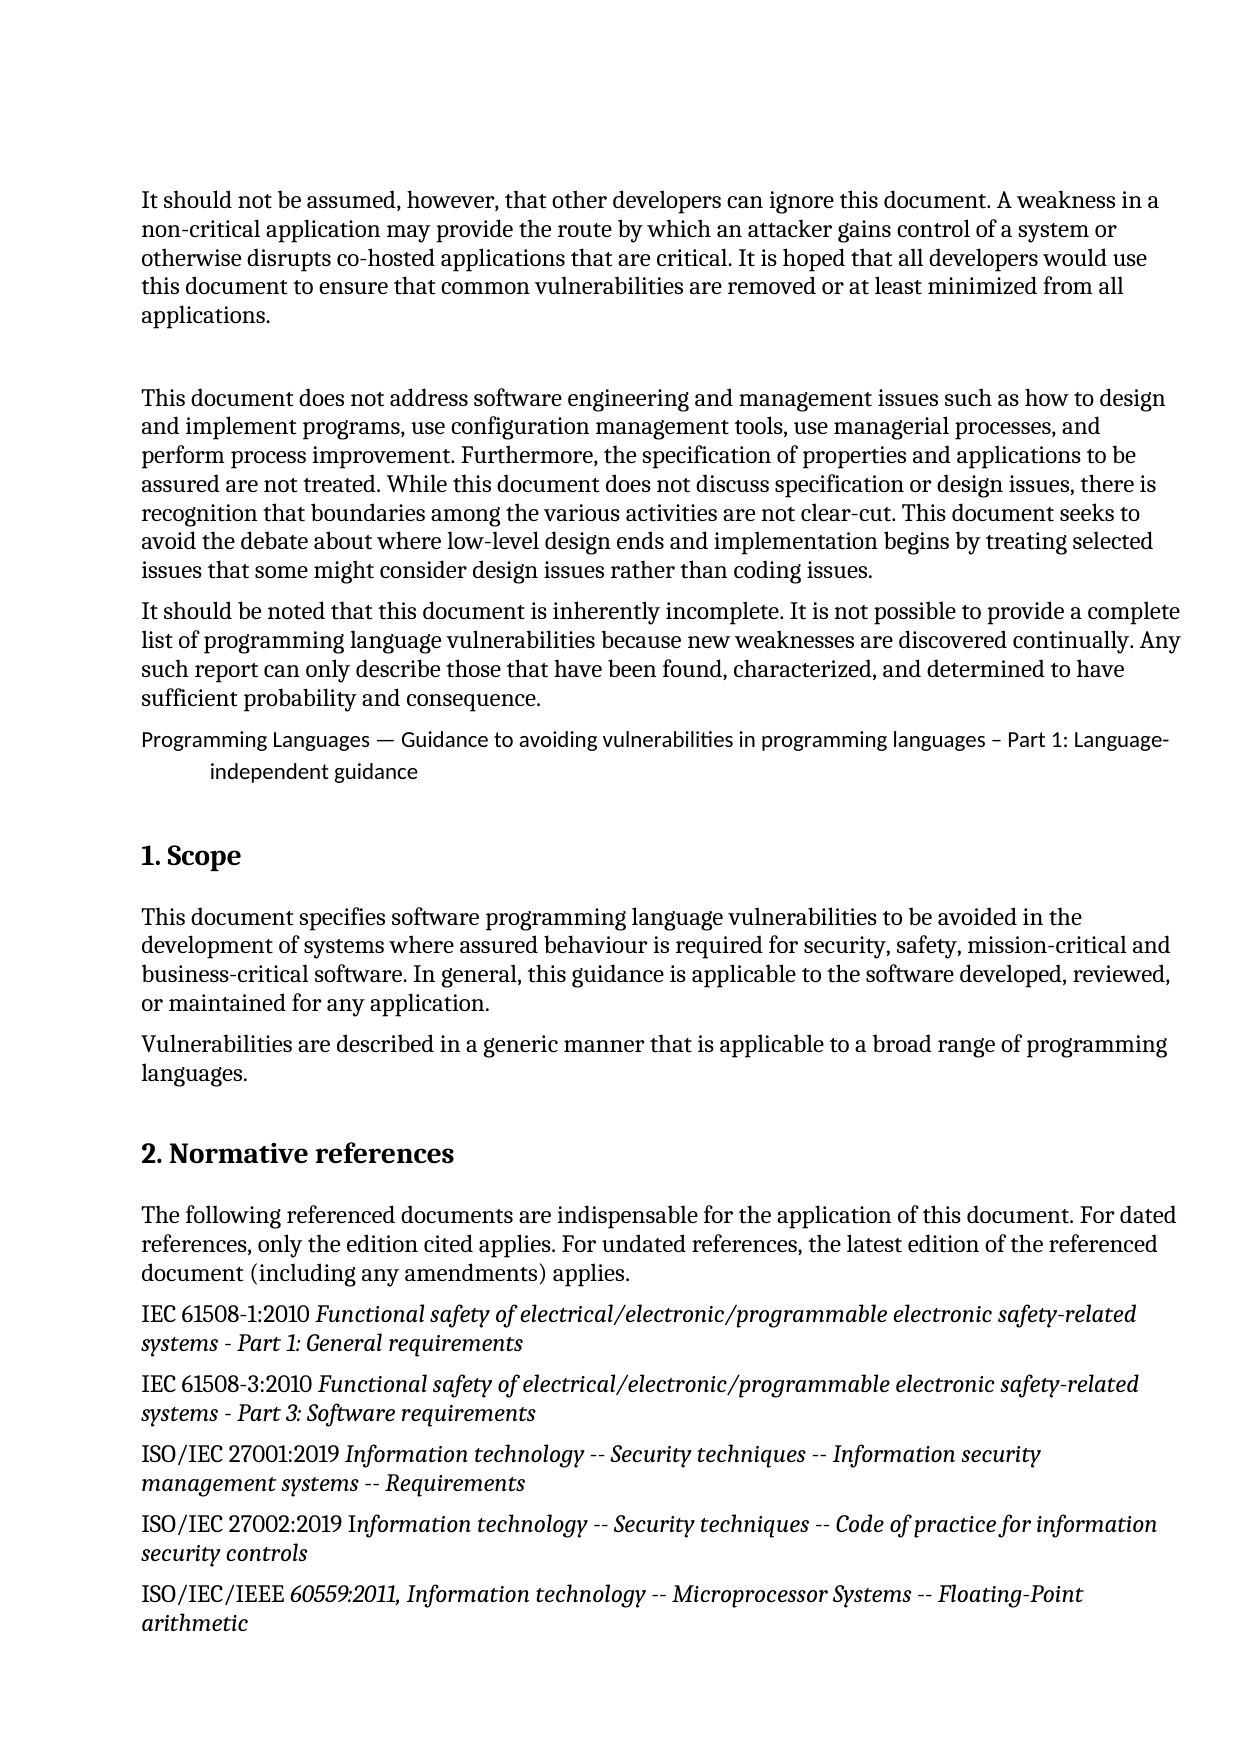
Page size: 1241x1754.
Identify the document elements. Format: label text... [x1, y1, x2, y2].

text It should be noted that this document is inherently incomplete. It is not possible to provide a complete list of programming language vulnerabilities because new weaknesses are discovered continually. Any such report can only describe those that have been found, characterized, and determined to have sufficient probability and consequence. [141, 597, 1182, 712]
text Programming Languages — Guidance to avoiding vulnerabilities in programming languages – Part 1: Language-independent guidance [141, 725, 1182, 785]
text ISO/IEC 27002:2019 Information technology -- Security techniques -- Code of practice for information security controls [141, 1510, 1182, 1567]
text This document specifies software programming language vulnerabilities to be avoided in the development of systems where assured behaviour is required for security, safety, mission-critical and business-critical software. In general, this guidance is applicable to the software developed, reviewed, or maintained for any application. [141, 903, 1182, 1018]
text It should not be assumed, however, that other developers can ignore this document. A weakness in a non-critical application may provide the route by which an attacker gains control of a system or otherwise disrupts co-hosted applications that are critical. It is hoped that all developers would use this document to ensure that common vulnerabilities are removed or at least minimized from all applications. [141, 186, 1182, 330]
text Vulnerabilities are described in a generic manner that is applicable to a broad range of programming languages. [141, 1030, 1182, 1088]
text IEC 61508-3:2010 Functional safety of electrical/electronic/programmable electronic safety-related systems - Part 3: Software requirements [141, 1370, 1182, 1427]
text ISO/IEC 27001:2019 Information technology -- Security techniques -- Information security management systems -- Requirements [141, 1440, 1182, 1497]
text IEC 61508-1:2010 Functional safety of electrical/electronic/programmable electronic safety-related systems - Part 1: General requirements [141, 1300, 1182, 1357]
subtitle 2. Normative references [141, 1138, 1182, 1171]
text This document does not address software engineering and management issues such as how to design and implement programs, use configuration management tools, use managerial processes, and perform process improvement. Furthermore, the specification of properties and applications to be assured are not treated. While this document does not discuss specification or design issues, there is recognition that boundaries among the various activities are not clear-cut. This document seeks to avoid the debate about where low-level design ends and implementation begins by treating selected issues that some might consider design issues rather than coding issues. [141, 383, 1182, 585]
text The following referenced documents are indispensable for the application of this document. For dated references, only the edition cited applies. For undated references, the latest edition of the referenced document (including any amendments) applies. [141, 1201, 1182, 1287]
subtitle 1. Scope [141, 839, 1182, 873]
text ISO/IEC/IEEE 60559:2011, Information technology -- Microprocessor Systems -- Floating-Point arithmetic [141, 1580, 1182, 1637]
